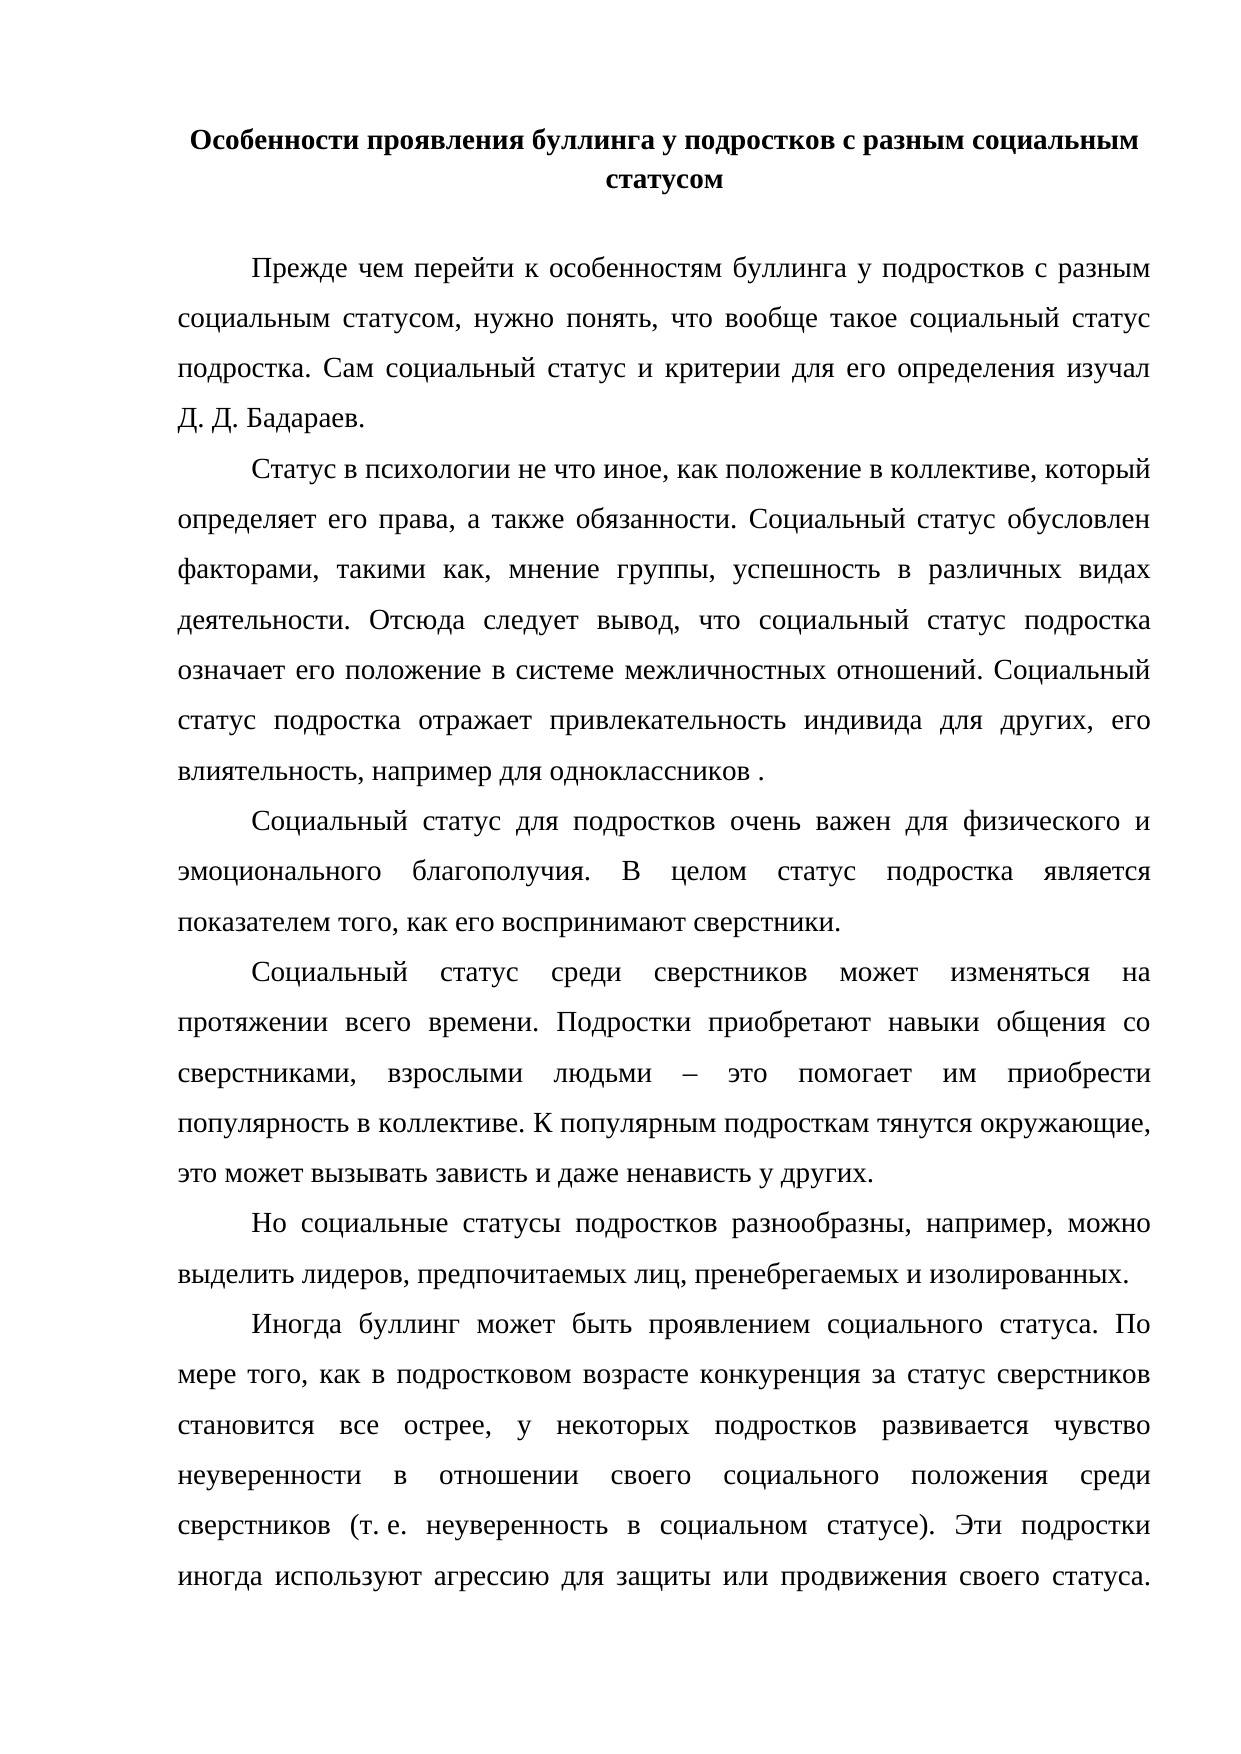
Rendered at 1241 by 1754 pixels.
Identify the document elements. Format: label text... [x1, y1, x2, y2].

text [177, 1306, 1152, 1591]
list Статус в психологии не что иное, как положение в коллективе, который определяет его права, а также обязанности. Социальный статус обусловлен факторами, такими как, мнение группы, успешность в различных видах деятельности. Отсюда следует вывод, что социальный статус подростка означает его положение в системе межличностных отношений. Социальный статус подростка отражает привлекательность индивида для других, его влиятельность, например для одноклассников . [177, 451, 1152, 786]
list Но социальные статусы подростков разнообразны, например, можно выделить лидеров, предпочитаемых лиц, пренебрегаемых и изолированных. [177, 1206, 1152, 1289]
list Прежде чем перейти к особенностям буллинга у подростков с разным социальным статусом, нужно понять, что вообще такое социальный статус подростка. Сам социальный статус и критерии для его определения изучал Д. Д. Бадараев. [177, 250, 1152, 434]
list Социальный статус среди сверстников может изменяться на протяжении всего времени. Подростки приобретают навыки общения со сверстниками, взрослыми людьми – это помогает им приобрести популярность в коллективе. К популярным подросткам тянутся окружающие, это может вызывать зависть и даже ненависть у других. [177, 954, 1152, 1189]
subtitle Особенности проявления буллинга у подростков с разным социальным статусом [177, 122, 1152, 194]
list Социальный статус для подростков очень важен для физического и эмоционального благополучия. В целом статус подростка является показателем того, как его воспринимают сверстники. [177, 803, 1152, 937]
